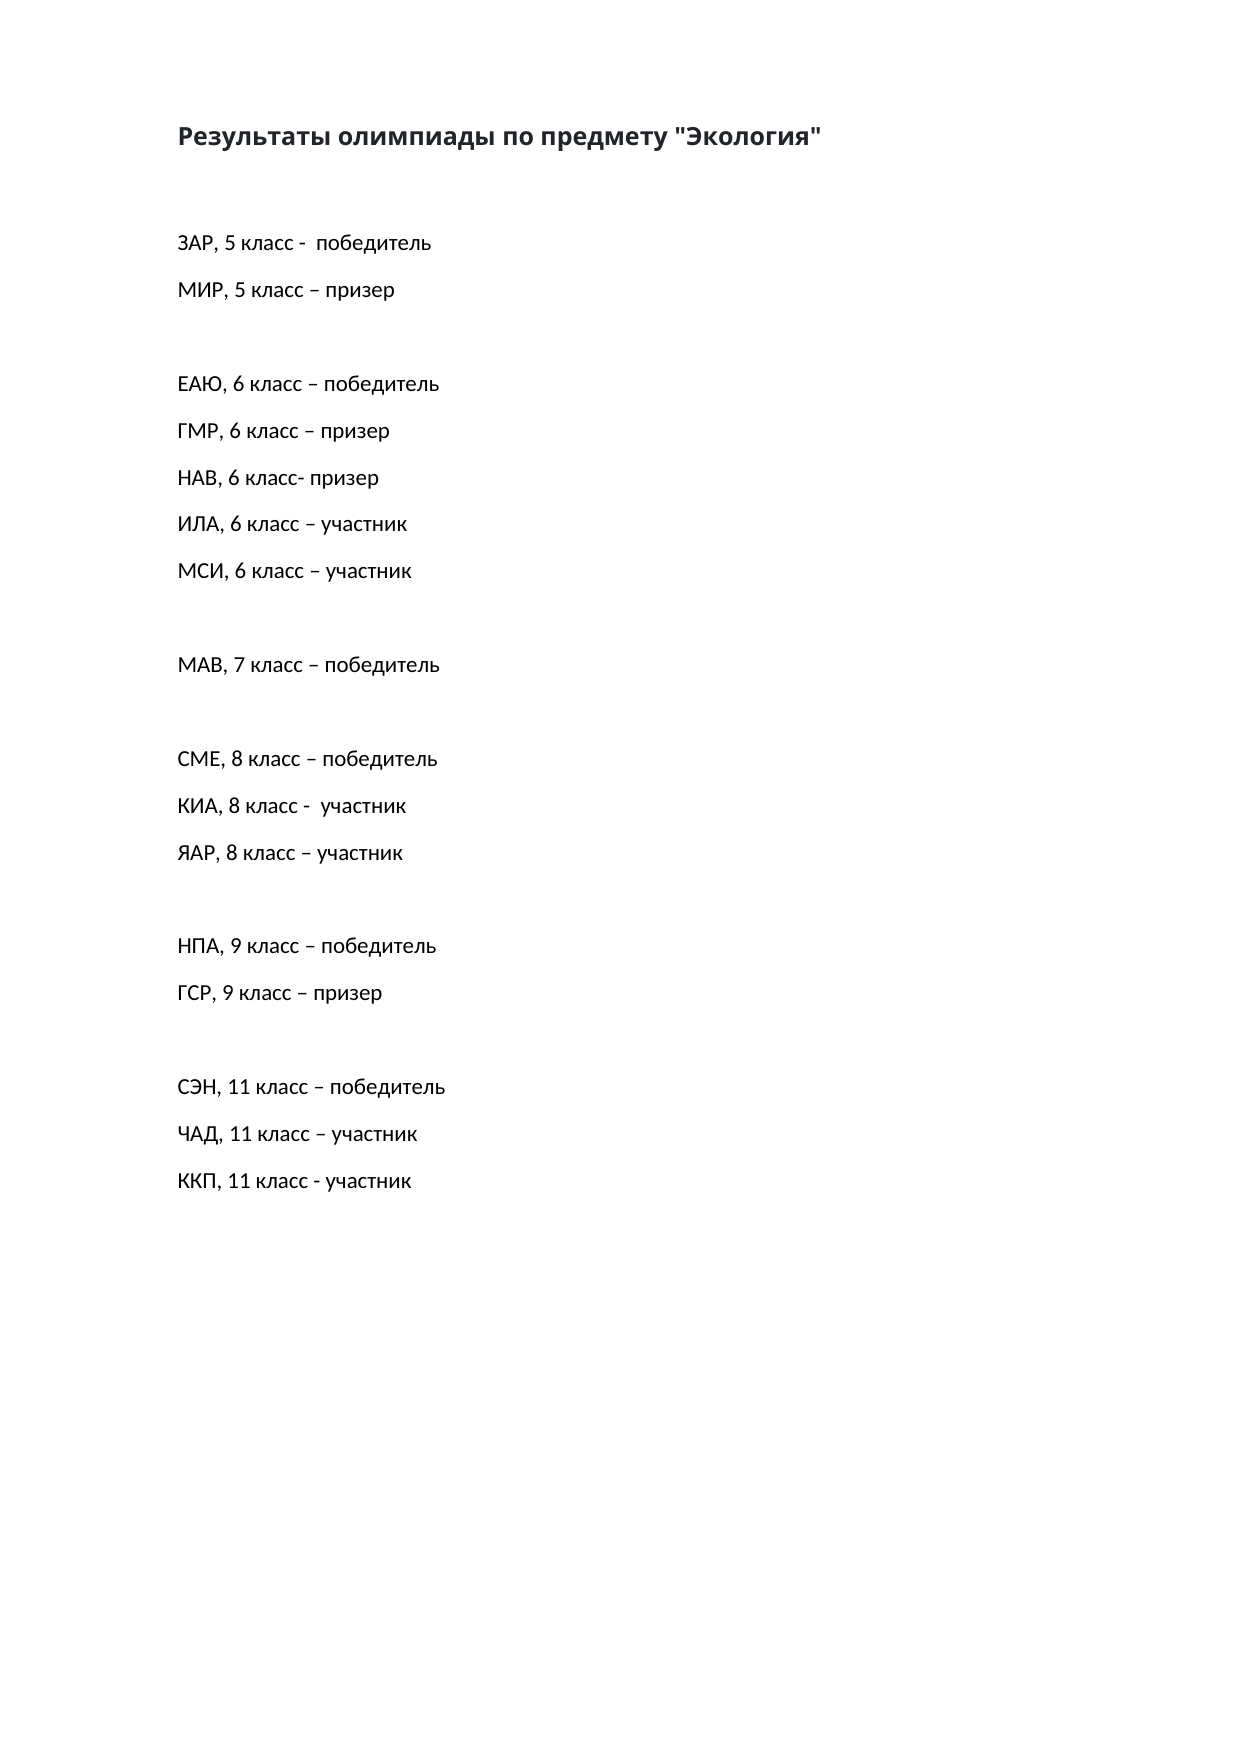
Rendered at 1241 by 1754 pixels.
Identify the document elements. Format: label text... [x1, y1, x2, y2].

text ЕАЮ, 6 класс – победитель [177, 369, 1152, 397]
text НАВ, 6 класс- призер [177, 463, 1152, 491]
text СЭН, 11 класс – победитель [177, 1072, 1152, 1100]
text ЧАД, 11 класс – участник [177, 1119, 1152, 1147]
text ЗАР, 5 класс - победитель [177, 228, 1152, 256]
text ГМР, 6 класс – призер [177, 416, 1152, 444]
text НПА, 9 класс – победитель [177, 931, 1152, 959]
text ЯАР, 8 класс – участник [177, 838, 1152, 866]
text МАВ, 7 класс – победитель [177, 650, 1152, 678]
text МСИ, 6 класс – участник [177, 556, 1152, 584]
text ИЛА, 6 класс – участник [177, 509, 1152, 537]
text Результаты олимпиады по предмету "Экология" [177, 118, 1152, 152]
text КИА, 8 класс - участник [177, 791, 1152, 819]
text МИР, 5 класс – призер [177, 275, 1152, 303]
text ККП, 11 класс - участник [177, 1166, 1152, 1194]
text СМЕ, 8 класс – победитель [177, 744, 1152, 772]
text ГСР, 9 класс – призер [177, 978, 1152, 1006]
